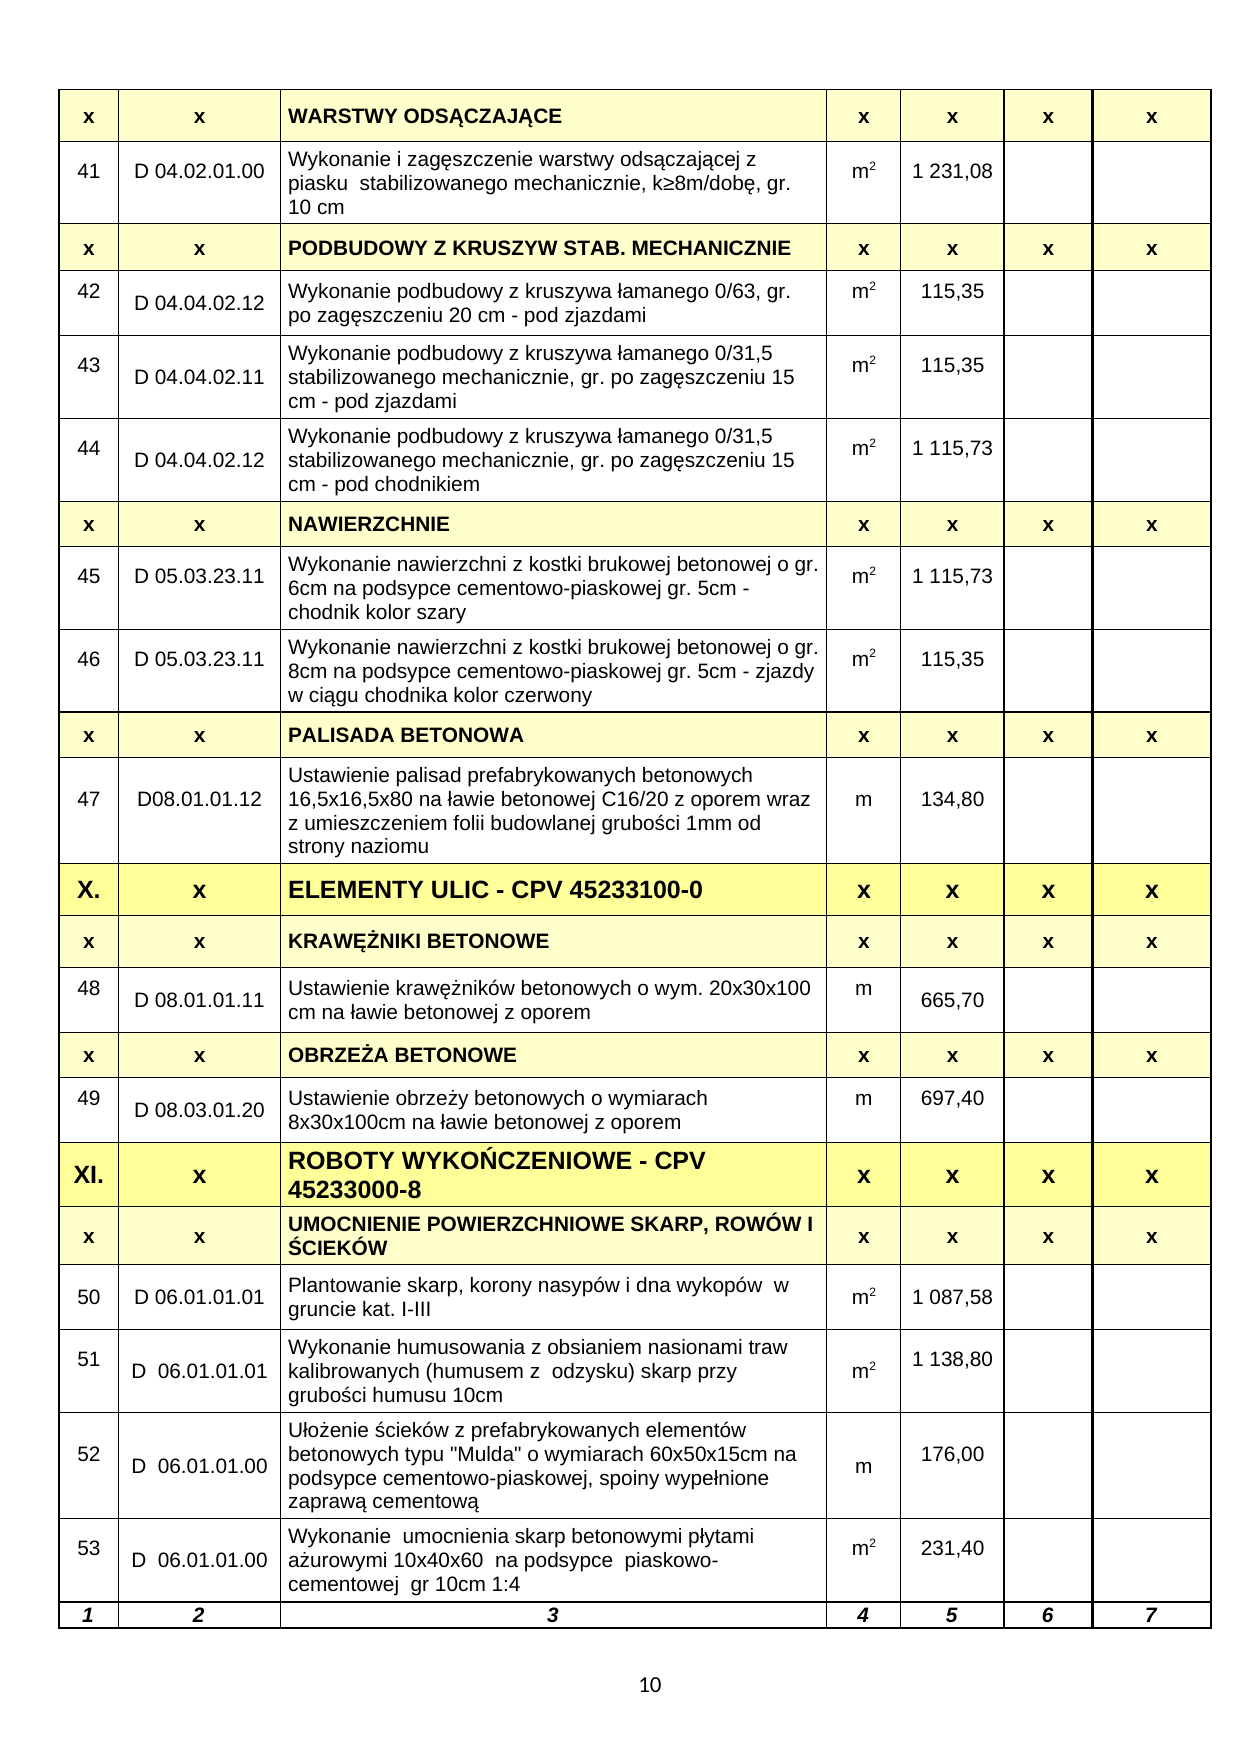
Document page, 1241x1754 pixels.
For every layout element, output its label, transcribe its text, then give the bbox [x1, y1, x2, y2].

table_cell [1094, 1413, 1210, 1518]
table_cell 3 [281, 1603, 826, 1627]
table_cell [1005, 142, 1091, 223]
table_cell m2 [827, 1519, 900, 1601]
table_cell x [1094, 1033, 1210, 1077]
table_cell x [901, 713, 1003, 757]
table_cell [1094, 1330, 1210, 1412]
table_cell [1005, 1078, 1091, 1142]
table_cell x [1005, 713, 1091, 757]
table_cell [1005, 419, 1091, 501]
table_cell 52 [60, 1413, 118, 1518]
table_cell 42 [60, 271, 118, 335]
table_cell UMOCNIENIE POWIERZCHNIOWE SKARP, ROWÓW I ŚCIEKÓW [281, 1207, 826, 1264]
table_cell 48 [60, 968, 118, 1032]
table_cell x [60, 1033, 118, 1077]
table_cell m [827, 758, 900, 863]
table_cell [1005, 1265, 1091, 1329]
table_cell 45 [60, 547, 118, 629]
table_cell 115,35 [901, 271, 1003, 335]
table_cell KRAWĘŻNIKI BETONOWE [281, 916, 826, 967]
table_cell PODBUDOWY Z KRUSZYW STAB. MECHANICZNIE [281, 224, 826, 270]
table_cell x [1005, 224, 1091, 270]
table_cell [1094, 336, 1210, 418]
table_cell x [827, 224, 900, 270]
table_cell m2 [827, 547, 900, 629]
table_cell [1005, 547, 1091, 629]
table_cell 53 [60, 1519, 118, 1601]
table_cell x [1094, 1207, 1210, 1264]
table_cell [1094, 968, 1210, 1032]
table_cell Wykonanie i zagęszczenie warstwy odsączającej z piasku stabilizowanego mechanicznie, k≥8m/dobę, gr. 10 cm [281, 142, 826, 223]
table_cell 1 115,73 [901, 547, 1003, 629]
table_cell x [1094, 1143, 1210, 1206]
table_cell Plantowanie skarp, korony nasypów i dna wykopów w gruncie kat. I-III [281, 1265, 826, 1329]
table_cell x [119, 1143, 280, 1206]
table_cell x [119, 713, 280, 757]
table_cell D 04.04.02.12 [119, 271, 280, 335]
table_cell x [901, 502, 1003, 546]
table_cell x [901, 1207, 1003, 1264]
table_cell ELEMENTY ULIC - CPV 45233100-0 [281, 864, 826, 915]
table_cell x [60, 713, 118, 757]
table_cell x [119, 864, 280, 915]
table_cell [1094, 1265, 1210, 1329]
table_cell D 05.03.23.11 [119, 547, 280, 629]
table_cell ROBOTY WYKOŃCZENIOWE - CPV 45233000-8 [281, 1143, 826, 1206]
table_cell x [1094, 90, 1210, 141]
table_cell x [60, 502, 118, 546]
table_cell 47 [60, 758, 118, 863]
table_cell 5 [901, 1603, 1003, 1627]
table_cell Wykonanie nawierzchni z kostki brukowej betonowej o gr. 6cm na podsypce cementowo-piaskowej gr. 5cm - chodnik kolor szary [281, 547, 826, 629]
table_cell XI. [60, 1143, 118, 1206]
table_cell Wykonanie umocnienia skarp betonowymi płytami ażurowymi 10x40x60 na podsypce piaskowo-cementowej gr 10cm 1:4 [281, 1519, 826, 1601]
table_cell 697,40 [901, 1078, 1003, 1142]
table_cell PALISADA BETONOWA [281, 713, 826, 757]
table_cell x [1094, 502, 1210, 546]
table_cell D 08.03.01.20 [119, 1078, 280, 1142]
table_cell [1005, 758, 1091, 863]
table_cell D 06.01.01.00 [119, 1519, 280, 1601]
table_cell m2 [827, 271, 900, 335]
table_cell [1005, 271, 1091, 335]
table_cell Wykonanie nawierzchni z kostki brukowej betonowej o gr. 8cm na podsypce cementowo-piaskowej gr. 5cm - zjazdy w ciągu chodnika kolor czerwony [281, 630, 826, 711]
table_cell 176,00 [901, 1413, 1003, 1518]
table_cell m2 [827, 630, 900, 711]
table_cell x [827, 1143, 900, 1206]
table_cell D 06.01.01.01 [119, 1265, 280, 1329]
table_cell m2 [827, 336, 900, 418]
table_cell [1094, 1078, 1210, 1142]
table_cell m2 [827, 1330, 900, 1412]
table_cell 1 087,58 [901, 1265, 1003, 1329]
table_cell D 08.01.01.11 [119, 968, 280, 1032]
table_cell 41 [60, 142, 118, 223]
table_cell 115,35 [901, 630, 1003, 711]
table_cell x [901, 916, 1003, 967]
table_cell x [1094, 224, 1210, 270]
table_cell [1005, 1330, 1091, 1412]
table_cell Ustawienie palisad prefabrykowanych betonowych 16,5x16,5x80 na ławie betonowej C16/20 z oporem wraz z umieszczeniem folii budowlanej grubości 1mm od strony naziomu [281, 758, 826, 863]
table_cell [1005, 968, 1091, 1032]
table_cell 1 [60, 1603, 118, 1627]
table_cell Wykonanie humusowania z obsianiem nasionami traw kalibrowanych (humusem z odzysku) skarp przy grubości humusu 10cm [281, 1330, 826, 1412]
table_cell x [1094, 713, 1210, 757]
table_cell Wykonanie podbudowy z kruszywa łamanego 0/31,5 stabilizowanego mechanicznie, gr. po zagęszczeniu 15 cm - pod chodnikiem [281, 419, 826, 501]
table_cell 4 [827, 1603, 900, 1627]
table_cell x [1094, 864, 1210, 915]
table_cell [1005, 1519, 1091, 1601]
table_cell [1094, 271, 1210, 335]
table_cell x [1005, 916, 1091, 967]
table_cell x [901, 90, 1003, 141]
table_cell 1 138,80 [901, 1330, 1003, 1412]
table_cell D 04.04.02.12 [119, 419, 280, 501]
table_cell 115,35 [901, 336, 1003, 418]
table_cell x [119, 1033, 280, 1077]
table_cell x [901, 224, 1003, 270]
table_cell x [1005, 1207, 1091, 1264]
table_cell D 06.01.01.01 [119, 1330, 280, 1412]
table_cell 7 [1094, 1603, 1210, 1627]
table_cell 49 [60, 1078, 118, 1142]
table_cell x [1005, 864, 1091, 915]
table_cell 231,40 [901, 1519, 1003, 1601]
table_cell Ułożenie ścieków z prefabrykowanych elementów betonowych typu "Mulda" o wymiarach 60x50x15cm na podsypce cementowo-piaskowej, spoiny wypełnione zaprawą cementową [281, 1413, 826, 1518]
table_cell Ustawienie krawężników betonowych o wym. 20x30x100 cm na ławie betonowej z oporem [281, 968, 826, 1032]
table_cell [1005, 630, 1091, 711]
table_cell x [901, 864, 1003, 915]
table_cell x [1005, 1033, 1091, 1077]
table_cell 44 [60, 419, 118, 501]
table_cell x [119, 224, 280, 270]
table_cell x [1005, 502, 1091, 546]
table_cell [1094, 630, 1210, 711]
table_cell x [901, 1143, 1003, 1206]
table_cell x [827, 864, 900, 915]
table_cell x [119, 90, 280, 141]
table_cell x [60, 224, 118, 270]
table_cell 134,80 [901, 758, 1003, 863]
table_cell m [827, 968, 900, 1032]
table_cell D 04.04.02.11 [119, 336, 280, 418]
table_cell 1 231,08 [901, 142, 1003, 223]
table_cell x [827, 1207, 900, 1264]
table_cell [1094, 547, 1210, 629]
table_cell [1094, 1519, 1210, 1601]
table_cell D 05.03.23.11 [119, 630, 280, 711]
table_cell WARSTWY ODSĄCZAJĄCE [281, 90, 826, 141]
table_cell OBRZEŻA BETONOWE [281, 1033, 826, 1077]
table_cell 50 [60, 1265, 118, 1329]
table_cell x [119, 1207, 280, 1264]
table_cell x [827, 502, 900, 546]
table_cell x [119, 502, 280, 546]
table_cell x [60, 90, 118, 141]
table_cell [1005, 1413, 1091, 1518]
table_cell NAWIERZCHNIE [281, 502, 826, 546]
table_cell x [60, 916, 118, 967]
table_cell x [827, 713, 900, 757]
table_cell 46 [60, 630, 118, 711]
table_cell m [827, 1078, 900, 1142]
table_cell m2 [827, 1265, 900, 1329]
table_cell x [60, 1207, 118, 1264]
table_cell m2 [827, 419, 900, 501]
table_cell 43 [60, 336, 118, 418]
table_cell [1005, 336, 1091, 418]
table_cell [1094, 758, 1210, 863]
table_cell m2 [827, 142, 900, 223]
table_cell D 04.02.01.00 [119, 142, 280, 223]
table_cell 51 [60, 1330, 118, 1412]
table_cell 665,70 [901, 968, 1003, 1032]
table_cell m [827, 1413, 900, 1518]
table_cell x [1005, 1143, 1091, 1206]
table_cell Wykonanie podbudowy z kruszywa łamanego 0/63, gr. po zagęszczeniu 20 cm - pod zjazdami [281, 271, 826, 335]
table_cell Wykonanie podbudowy z kruszywa łamanego 0/31,5 stabilizowanego mechanicznie, gr. po zagęszczeniu 15 cm - pod zjazdami [281, 336, 826, 418]
table_cell x [1094, 916, 1210, 967]
table_cell 6 [1005, 1603, 1091, 1627]
table_cell X. [60, 864, 118, 915]
table_cell D 06.01.01.00 [119, 1413, 280, 1518]
table_cell x [1005, 90, 1091, 141]
table_cell 2 [119, 1603, 280, 1627]
table_cell x [119, 916, 280, 967]
table_cell 1 115,73 [901, 419, 1003, 501]
table_cell Ustawienie obrzeży betonowych o wymiarach 8x30x100cm na ławie betonowej z oporem [281, 1078, 826, 1142]
table_cell [1094, 142, 1210, 223]
table_cell x [827, 916, 900, 967]
table_cell x [827, 90, 900, 141]
table_cell x [901, 1033, 1003, 1077]
table_cell [1094, 419, 1210, 501]
table_cell D08.01.01.12 [119, 758, 280, 863]
table_cell x [827, 1033, 900, 1077]
